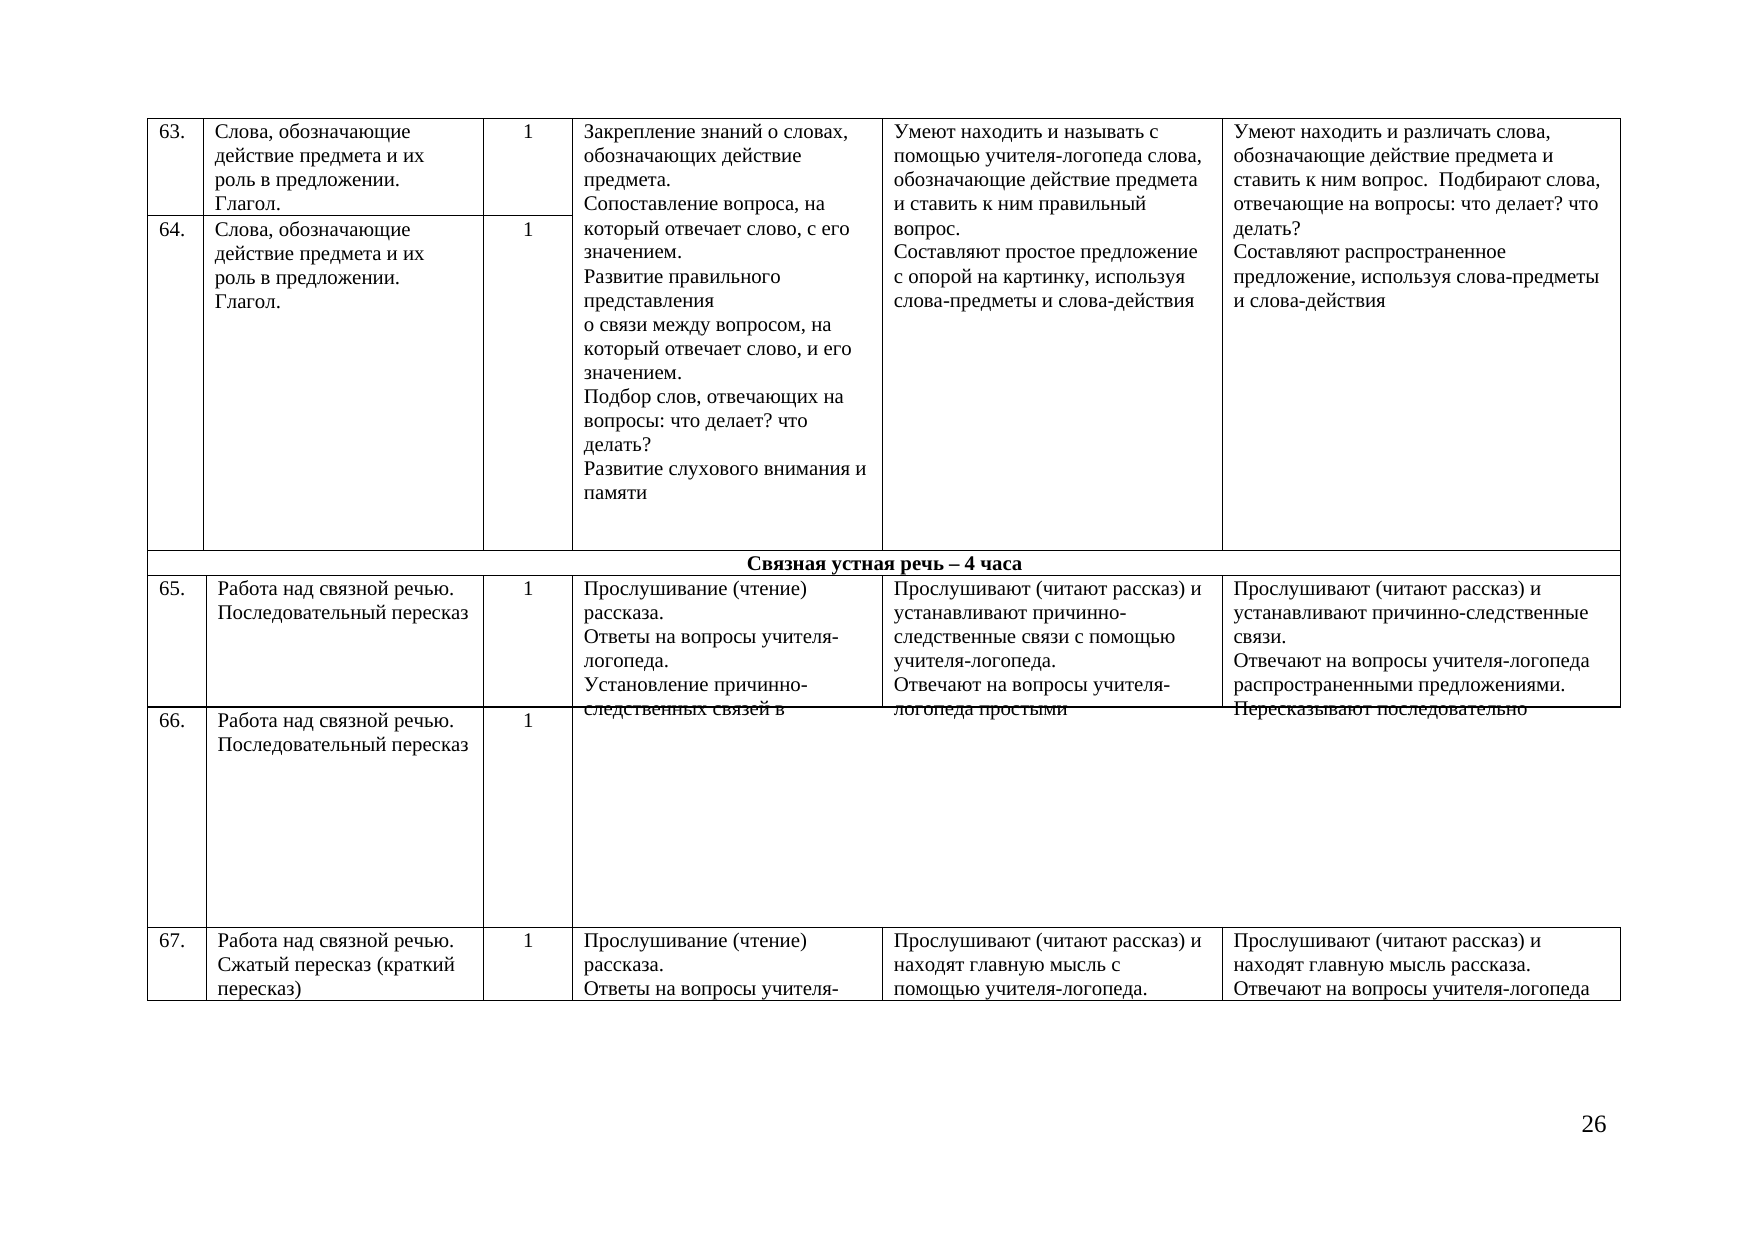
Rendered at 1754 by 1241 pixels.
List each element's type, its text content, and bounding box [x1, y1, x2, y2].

table_cell Работа над связной речью. Последовательный пересказ [207, 576, 483, 706]
table_cell 1 [484, 216, 572, 550]
table_cell 66. [148, 708, 206, 927]
table_cell 67. [148, 928, 206, 1000]
table_cell Работа над связной речью. Последовательный пересказ [207, 708, 483, 927]
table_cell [207, 928, 483, 1000]
table_cell Умеют находить и называть с помощью учителя-логопеда слова, обозначающие действие предмета и ставить к ним правильный вопрос. Составляют простое предложение с опорой на картинку, используя слова-предметы и слова-действия [883, 119, 1222, 550]
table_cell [883, 928, 1222, 1000]
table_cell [573, 928, 882, 1000]
table_cell 65. [148, 576, 206, 706]
table_cell 1 [484, 708, 572, 927]
table_cell 1 [484, 928, 572, 1000]
table_cell Умеют находить и различать слова, обозначающие действие предмета и ставить к ним вопрос. Подбирают слова, отвечающие на вопросы: что делает? что делать? Составляют распространенное предложение, используя слова-предметы и слова-действия [1223, 119, 1620, 550]
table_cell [1223, 928, 1620, 1000]
table_cell Слова, обозначающие действие предмета и их роль в предложении. Глагол. [204, 119, 483, 215]
table_cell 1 [484, 119, 572, 215]
table_cell Прослушивание (чтение) рассказа. Ответы на вопросы учителя-логопеда. Установление причинно-следственных связей в содержании рассказа. Выяснение последовательности действий в рассказе. Последовательный пересказ по памяти. [573, 576, 882, 706]
table_cell Связная устная речь – 4 часа [148, 551, 1620, 575]
table_cell 63. [148, 119, 203, 215]
table_cell Закрепление знаний о словах, обозначающих действие предмета. Сопоставление вопроса, на который отвечает слово, с его значением. Развитие правильного представления о связи между вопросом, на который отвечает слово, и его значением. Подбор слов, отвечающих на вопросы: что делает? что делать? Развитие слухового внимания и памяти [573, 119, 882, 550]
table_cell Прослушивают (читают рассказ) и устанавливают причинно-следственные связи. Отвечают на вопросы учителя-логопеда распространенными предложениями. Пересказывают последовательно содержание рассказа [1223, 576, 1620, 706]
table_cell 64. [148, 216, 203, 550]
table_cell Прослушивают (читают рассказ) и устанавливают причинно-следственные связи с помощью учителя-логопеда. Отвечают на вопросы учителя-логопеда простыми предложениями. Пересказывают последовательно содержание рассказа с помощью наводящих вопросов [883, 576, 1222, 706]
table_cell Слова, обозначающие действие предмета и их роль в предложении. Глагол. [204, 216, 483, 550]
table_cell 1 [484, 576, 572, 706]
